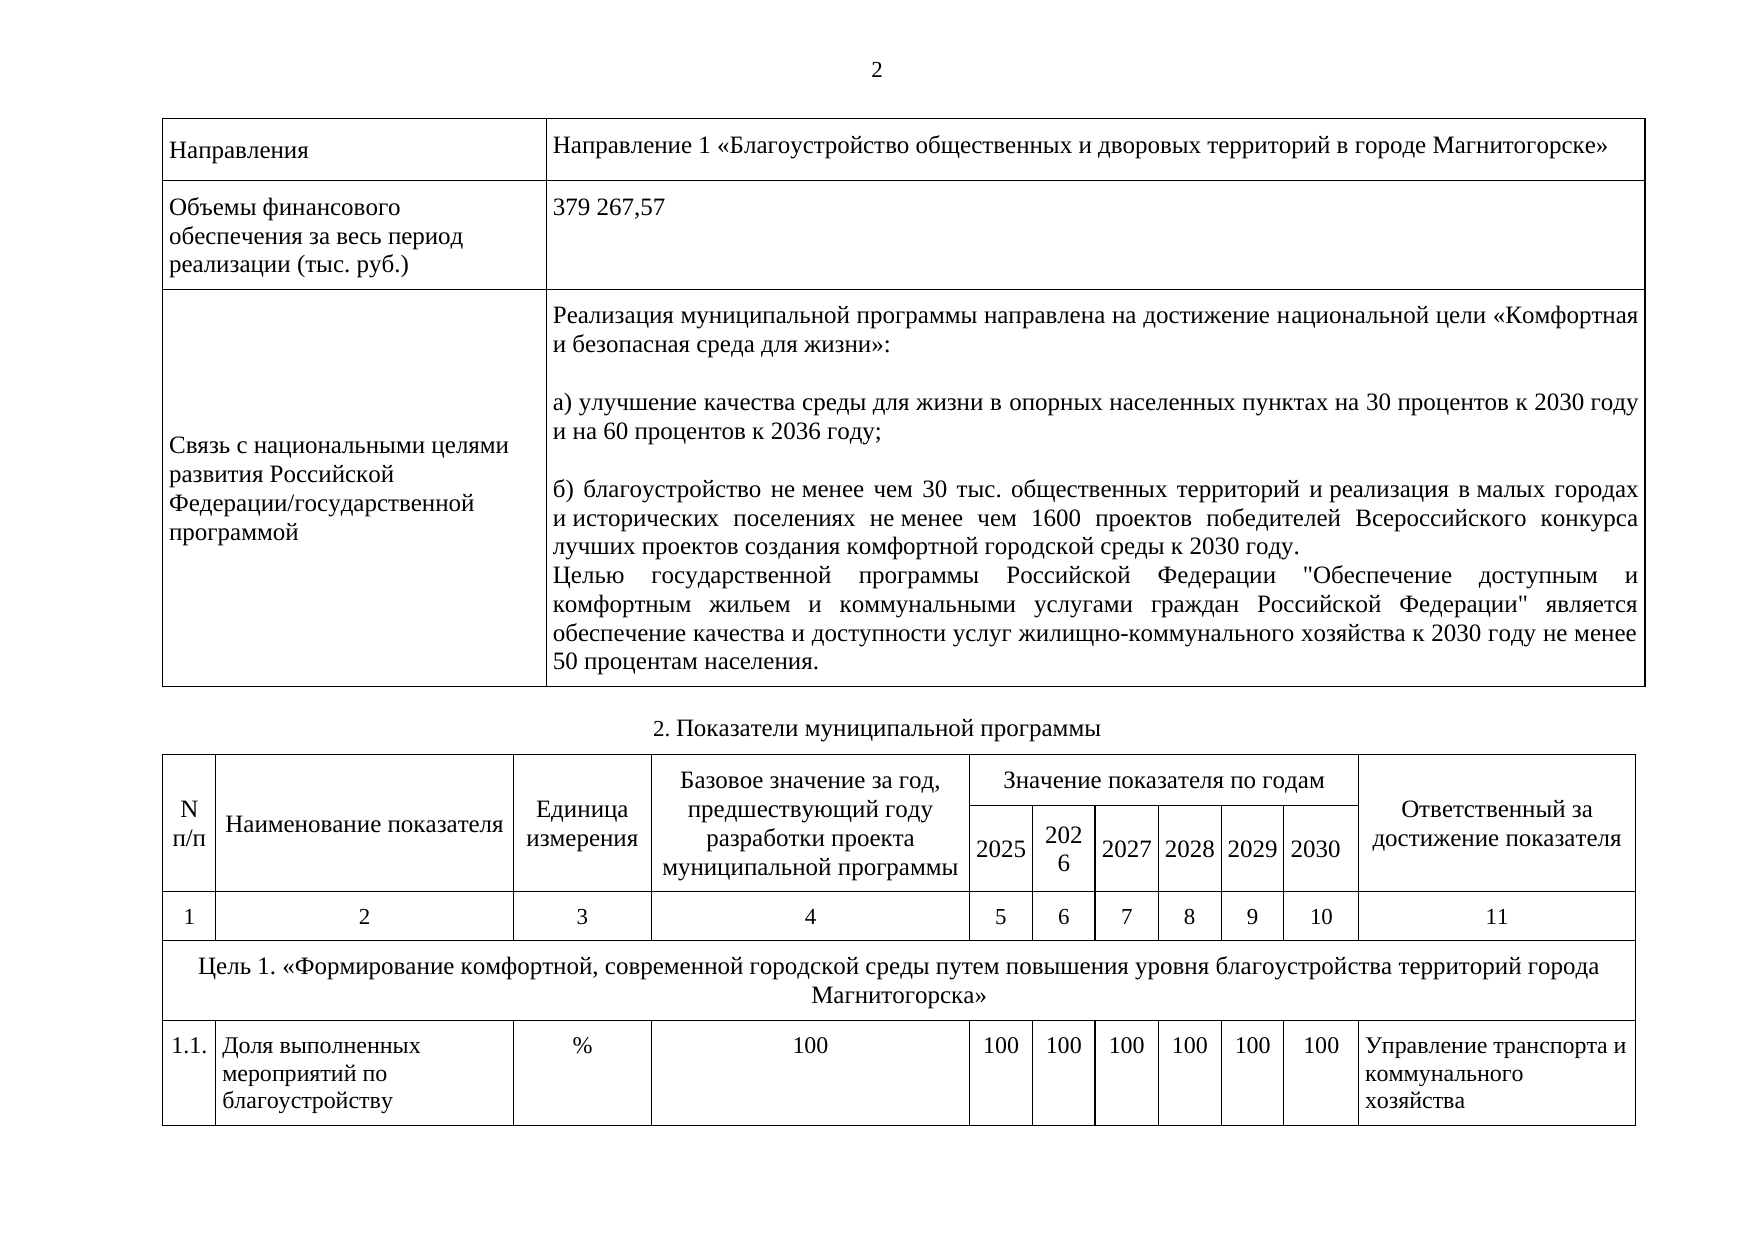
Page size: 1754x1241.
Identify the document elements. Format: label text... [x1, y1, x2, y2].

table_cell % [514, 1021, 651, 1125]
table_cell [216, 1021, 513, 1125]
table_cell Связь с национальными целями развития Российской Федерации/государственной программой [163, 290, 546, 686]
table_cell 2 [216, 892, 513, 940]
table_cell 2027 [1096, 806, 1158, 891]
table_cell 100 [1096, 1021, 1158, 1125]
table_cell 2028 [1159, 806, 1221, 891]
table_cell Направления [163, 119, 546, 180]
table_cell 7 [1096, 892, 1158, 940]
text 2. Показатели муниципальной программы [118, 713, 1636, 742]
table_cell 1 [163, 892, 215, 940]
table_cell 100 [1222, 1021, 1283, 1125]
table_cell 100 [1284, 1021, 1358, 1125]
table_cell Реализация муниципальной программы направлена на достижение национальной цели «Комфортная и безопасная среда для жизни»: а) улучшение качества среды для жизни в опорных населенных пунктах на 30 процентов к 2030 году и на 60 процентов к 2036 году; б) благоустройство не менее чем 30 тыс. общественных территорий и реализация в малых городах и исторических поселениях не менее чем 1600 проектов победителей Всероссийского конкурса лучших проектов создания комфортной городской среды к 2030 году. Целью государственной программы Российской Федерации "Обеспечение доступным и комфортным жильем и коммунальными услугами граждан Российской Федерации" является обеспечение качества и доступности услуг жилищно-коммунального хозяйства к 2030 году не менее 50 процентам населения. [547, 290, 1644, 686]
table_cell Объемы финансового обеспечения за весь период реализации (тыс. руб.) [163, 181, 546, 289]
table_cell 10 [1284, 892, 1358, 940]
table_cell 379 267,57 [547, 181, 1644, 289]
table_cell 2029 [1222, 806, 1283, 891]
table_header Единица измерения [514, 755, 651, 891]
table_cell 2026 [1033, 806, 1094, 891]
table_cell 9 [1222, 892, 1283, 940]
table_cell 100 [652, 1021, 969, 1125]
table_cell 5 [970, 892, 1032, 940]
table_cell Цель 1. «Формирование комфортной, современной городской среды путем повышения уровня благоустройства территорий города Магнитогорска» [163, 941, 1635, 1019]
table_cell 3 [514, 892, 651, 940]
table_cell Направление 1 «Благоустройство общественных и дворовых территорий в городе Магнитогорске» [547, 119, 1644, 180]
table_header Наименование показателя [216, 755, 513, 891]
table_cell 11 [1359, 892, 1635, 940]
table_cell 100 [970, 1021, 1032, 1125]
table_cell 100 [1159, 1021, 1221, 1125]
table_cell 6 [1033, 892, 1094, 940]
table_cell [1359, 1021, 1635, 1125]
table_header Значение показателя по годам [970, 755, 1358, 805]
table_cell 2025 [970, 806, 1032, 891]
table_cell 100 [1033, 1021, 1094, 1125]
table_header Ответственный за достижение показателя [1359, 755, 1635, 891]
table_header N п/п [163, 755, 215, 891]
table_cell 8 [1159, 892, 1221, 940]
table_cell 1.1. [163, 1021, 215, 1125]
table_header Базовое значение за год, предшествующий году разработки проекта муниципальной программы [652, 755, 969, 891]
table_cell 2030 [1284, 806, 1358, 891]
table_cell 4 [652, 892, 969, 940]
